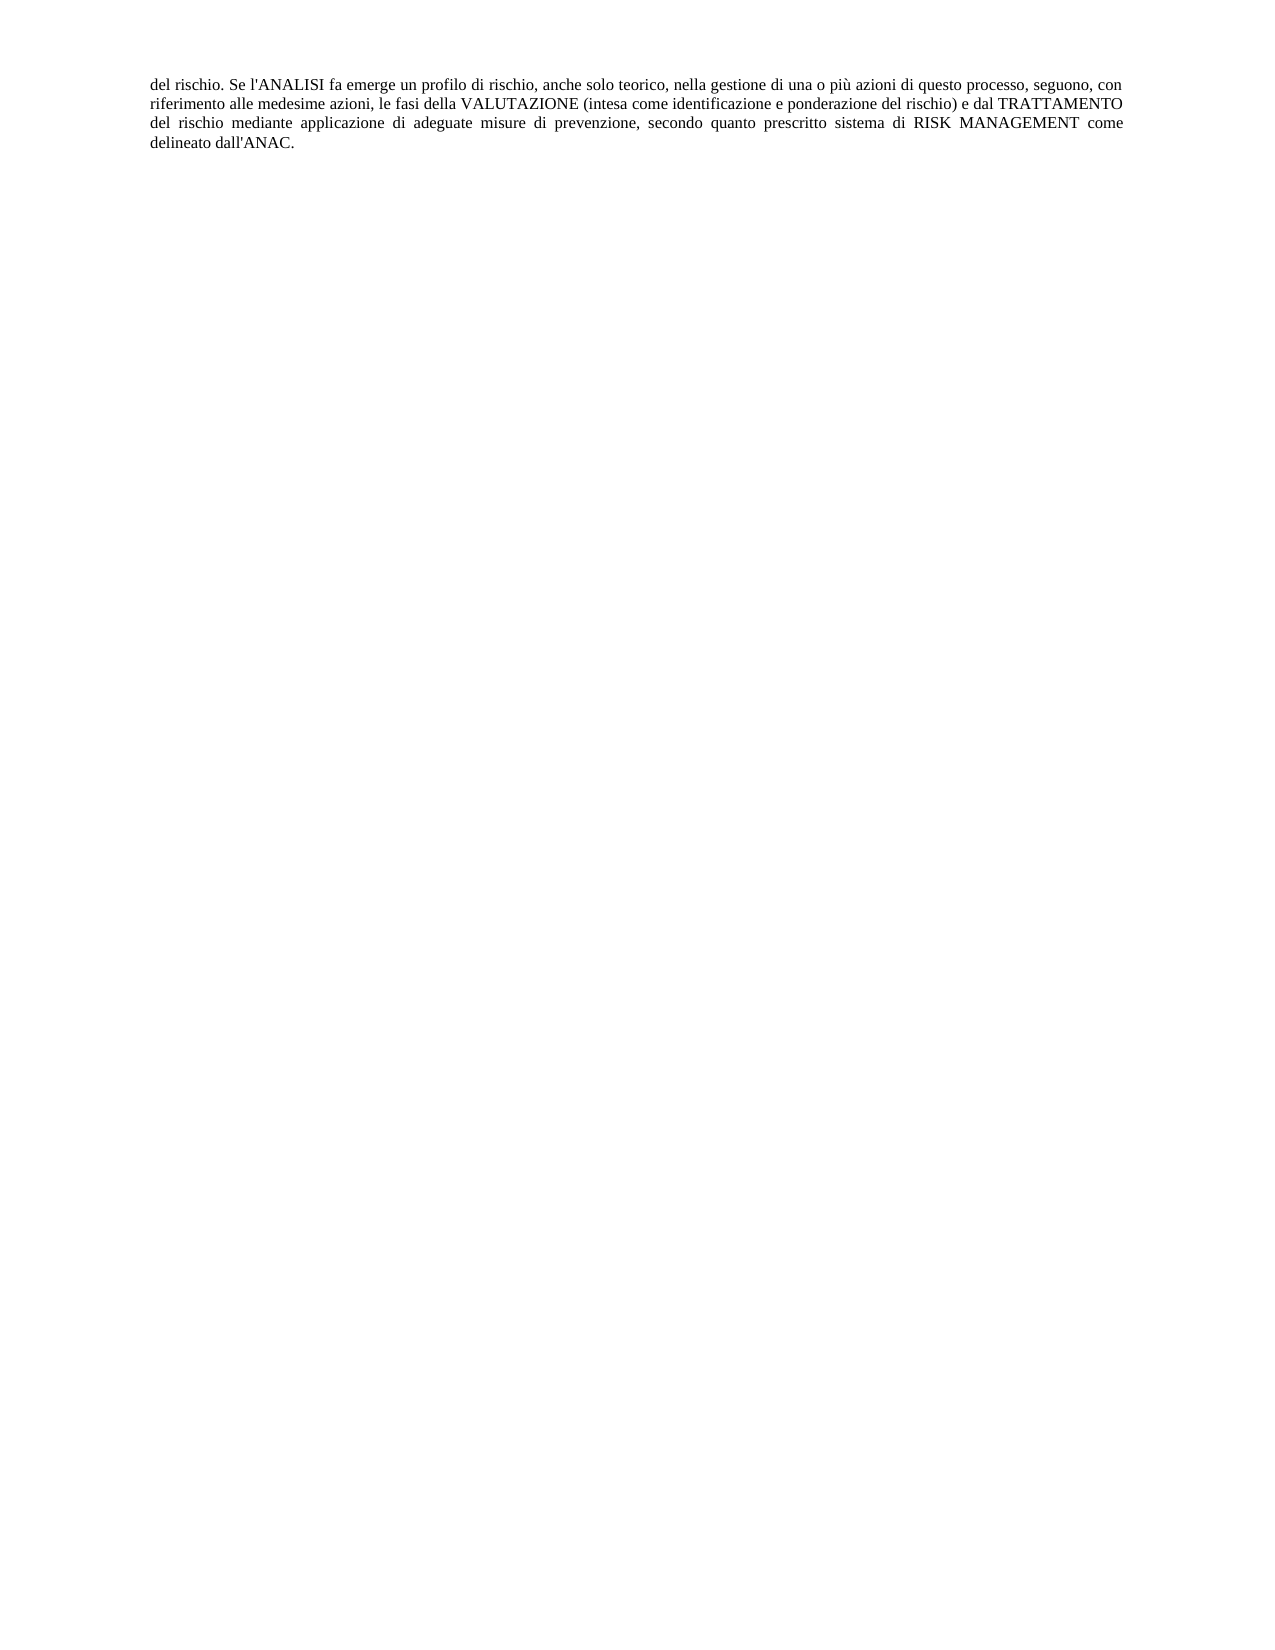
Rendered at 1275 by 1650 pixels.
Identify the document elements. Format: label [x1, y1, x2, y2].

text [150, 75, 1125, 152]
